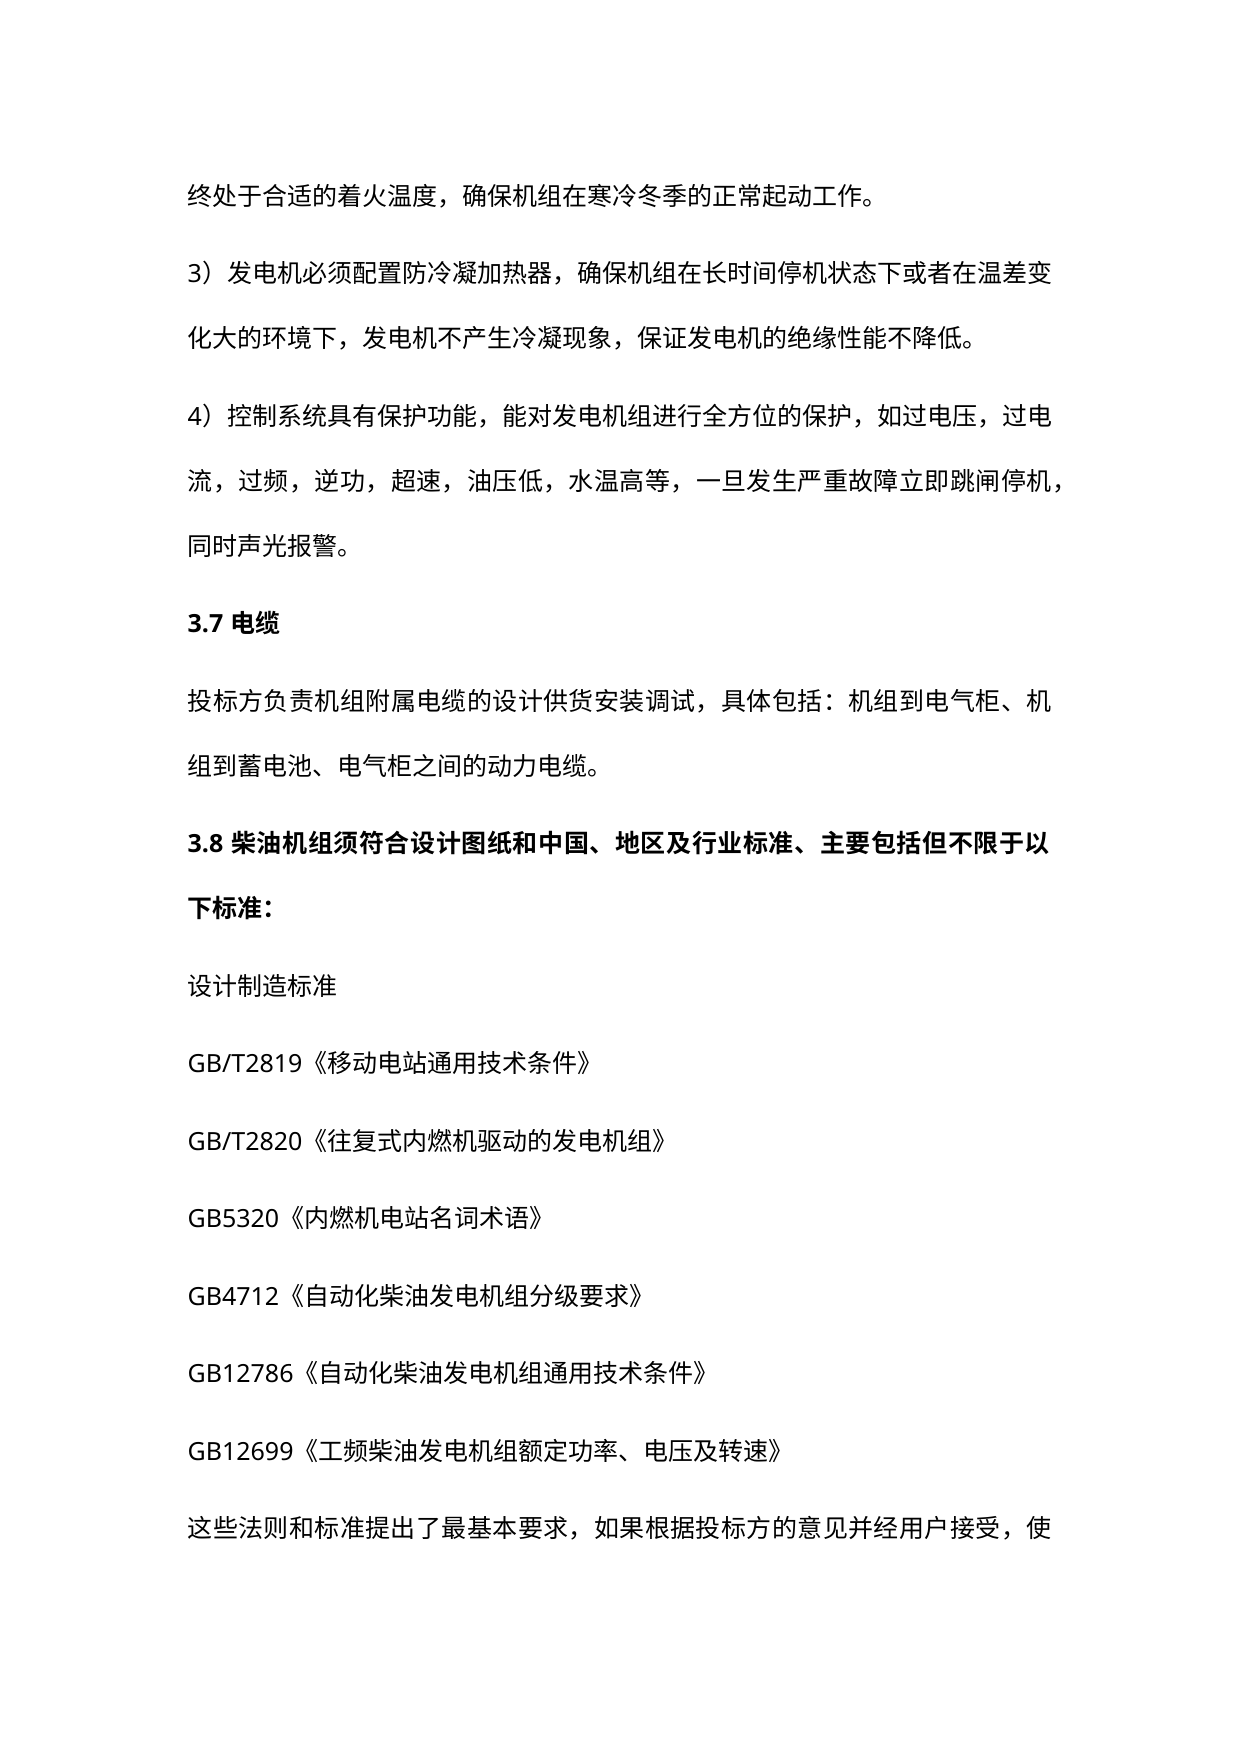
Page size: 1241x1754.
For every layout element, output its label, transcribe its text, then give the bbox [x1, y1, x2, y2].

text GB5320《内燃机电站名词术语》 [187, 1184, 1053, 1249]
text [187, 1494, 1053, 1559]
text 3.7 电缆 [187, 589, 1053, 654]
text GB12699《工频柴油发电机组额定功率、电压及转速》 [187, 1417, 1053, 1482]
text 投标方负责机组附属电缆的设计供货安装调试，具体包括：机组到电气柜、机组到蓄电池、电气柜之间的动力电缆。 [187, 667, 1053, 797]
text 4）控制系统具有保护功能，能对发电机组进行全方位的保护，如过电压，过电流，过频，逆功，超速，油压低，水温高等，一旦发生严重故障立即跳闸停机，同时声光报警。 [187, 382, 1053, 577]
text GB/T2819《移动电站通用技术条件》 [187, 1029, 1053, 1094]
text 设计制造标准 [187, 952, 1053, 1017]
text GB12786《自动化柴油发电机组通用技术条件》 [187, 1339, 1053, 1404]
text 3）发电机必须配置防冷凝加热器，确保机组在长时间停机状态下或者在温差变化大的环境下，发电机不产生冷凝现象，保证发电机的绝缘性能不降低。 [187, 239, 1053, 369]
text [187, 162, 1053, 227]
text 3.8 柴油机组须符合设计图纸和中国、地区及行业标准、主要包括但不限于以下标准： [187, 809, 1053, 939]
text GB4712《自动化柴油发电机组分级要求》 [187, 1262, 1053, 1327]
text GB/T2820《往复式内燃机驱动的发电机组》 [187, 1107, 1053, 1172]
